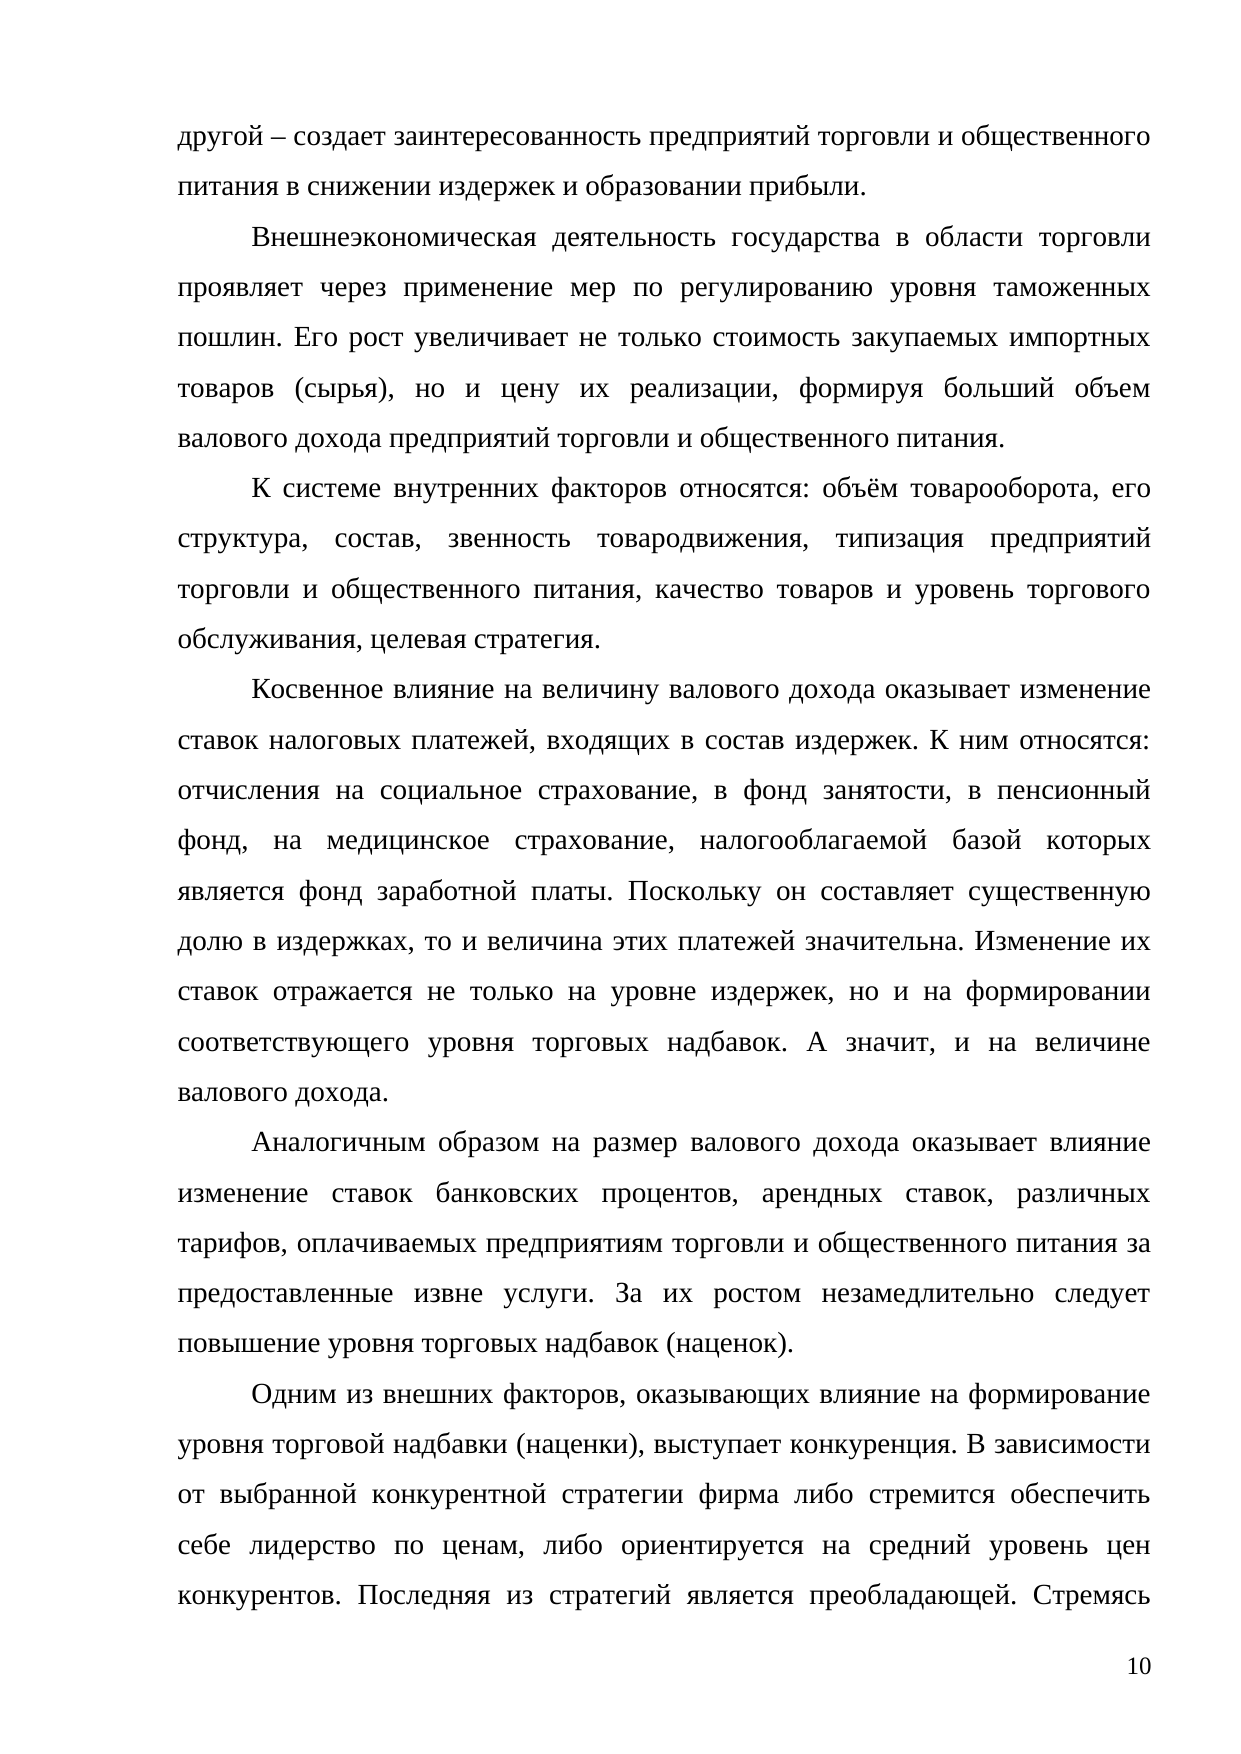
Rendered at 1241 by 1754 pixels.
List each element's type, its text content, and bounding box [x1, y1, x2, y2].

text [177, 1376, 1152, 1611]
text Аналогичным образом на размер валового дохода оказывает влияние изменение ставок банковских процентов, арендных ставок, различных тарифов, оплачиваемых предприятиям торговли и общественного питания за предоставленные извне услуги. За их ростом незамедлительно следует повышение уровня торговых надбавок (наценок). [177, 1124, 1152, 1359]
text К системе внутренних факторов относятся: объём товарооборота, его структура, состав, звенность товародвижения, типизация предприятий торговли и общественного питания, качество товаров и уровень торгового обслуживания, целевая стратегия. [177, 470, 1152, 655]
text Внешнеэкономическая деятельность государства в области торговли проявляет через применение мер по регулированию уровня таможенных пошлин. Его рост увеличивает не только стоимость закупаемых импортных товаров (сырья), но и цену их реализации, формируя больший объем валового дохода предприятий торговли и общественного питания. [177, 219, 1152, 453]
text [177, 118, 1152, 202]
text Косвенное влияние на величину валового дохода оказывает изменение ставок налоговых платежей, входящих в состав издержек. К ним относятся: отчисления на социальное страхование, в фонд занятости, в пенсионный фонд, на медицинское страхование, налогооблагаемой базой которых является фонд заработной платы. Поскольку он составляет существенную долю в издержках, то и величина этих платежей значительна. Изменение их ставок отражается не только на уровне издержек, но и на формировании соответствующего уровня торговых надбавок. А значит, и на величине валового дохода. [177, 672, 1152, 1108]
